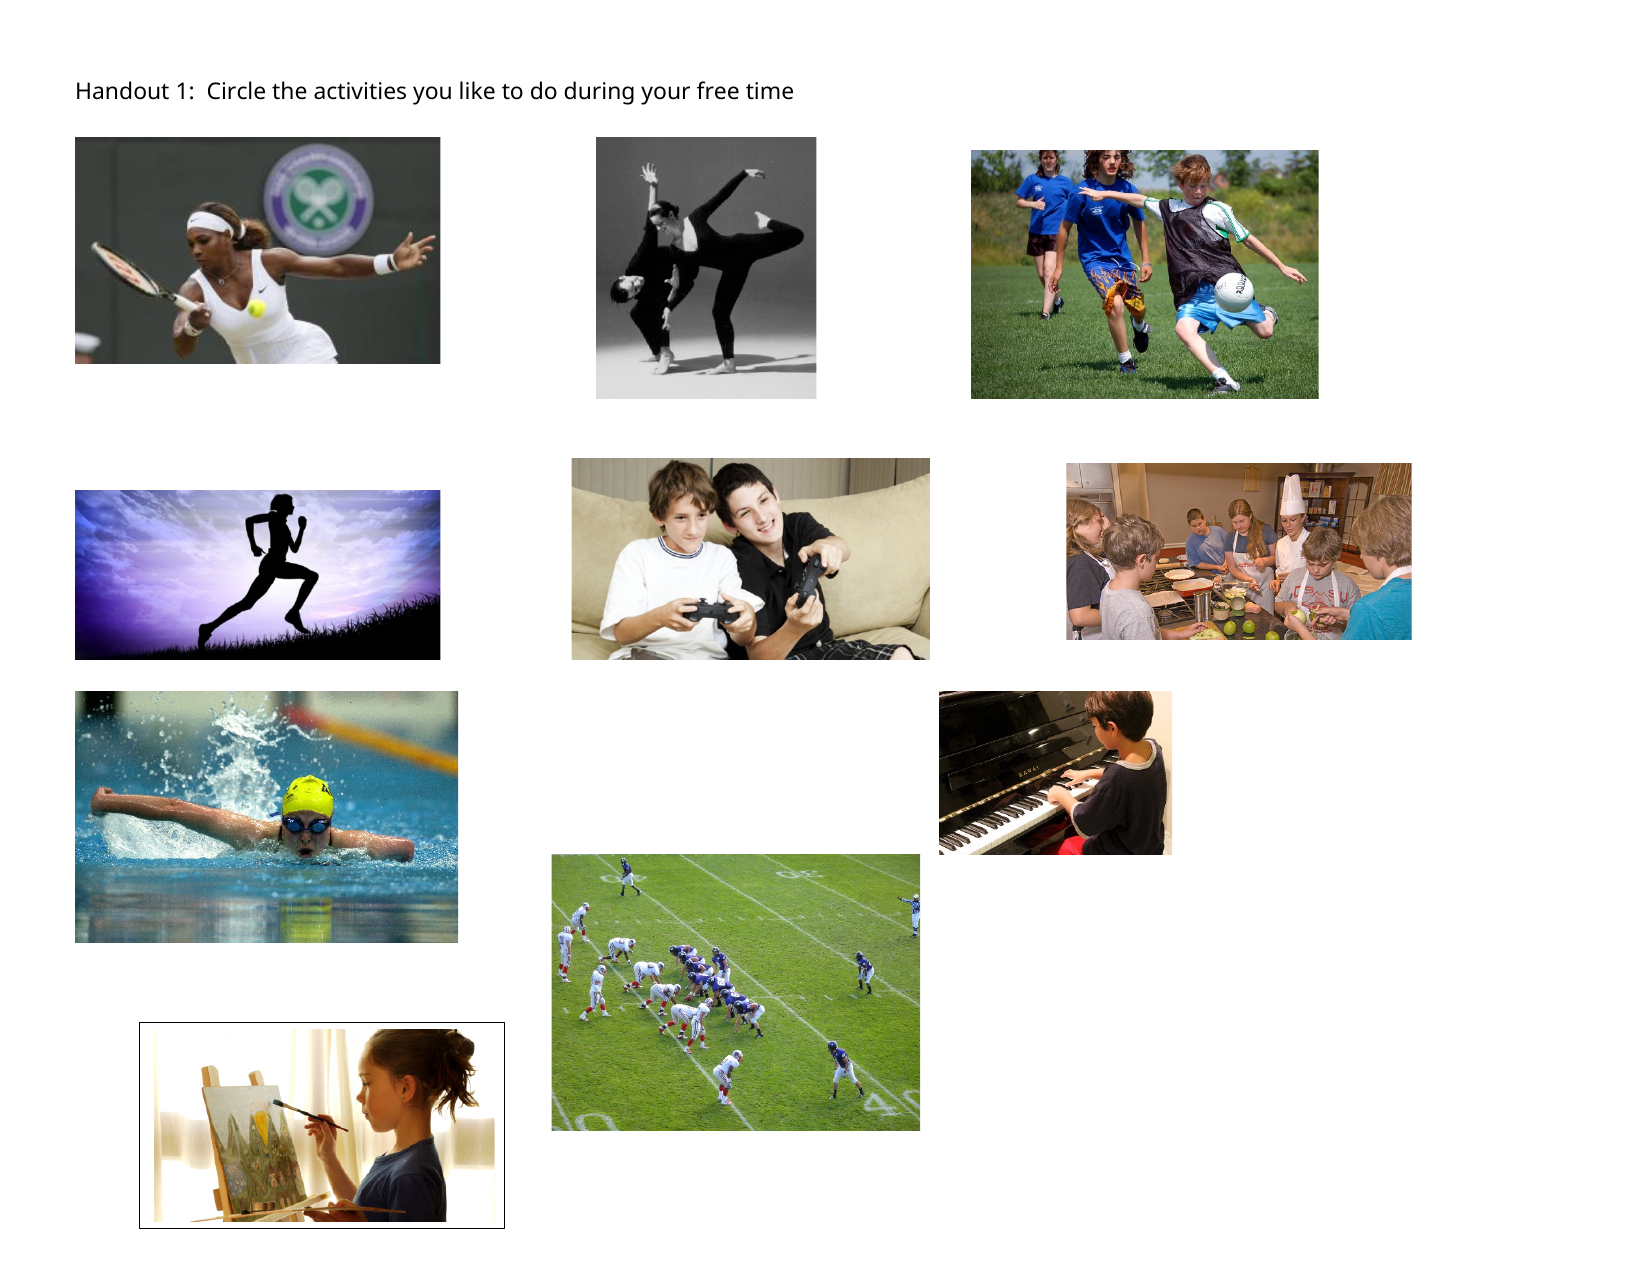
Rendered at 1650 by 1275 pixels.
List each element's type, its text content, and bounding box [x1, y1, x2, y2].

picture [75, 137, 441, 364]
picture [75, 490, 441, 660]
picture [571, 458, 930, 660]
picture [75, 691, 459, 943]
picture [551, 854, 921, 1131]
text Handout 1: Circle the activities you like to do during your free time [75, 75, 1575, 106]
picture [939, 691, 1173, 855]
picture [971, 150, 1319, 399]
